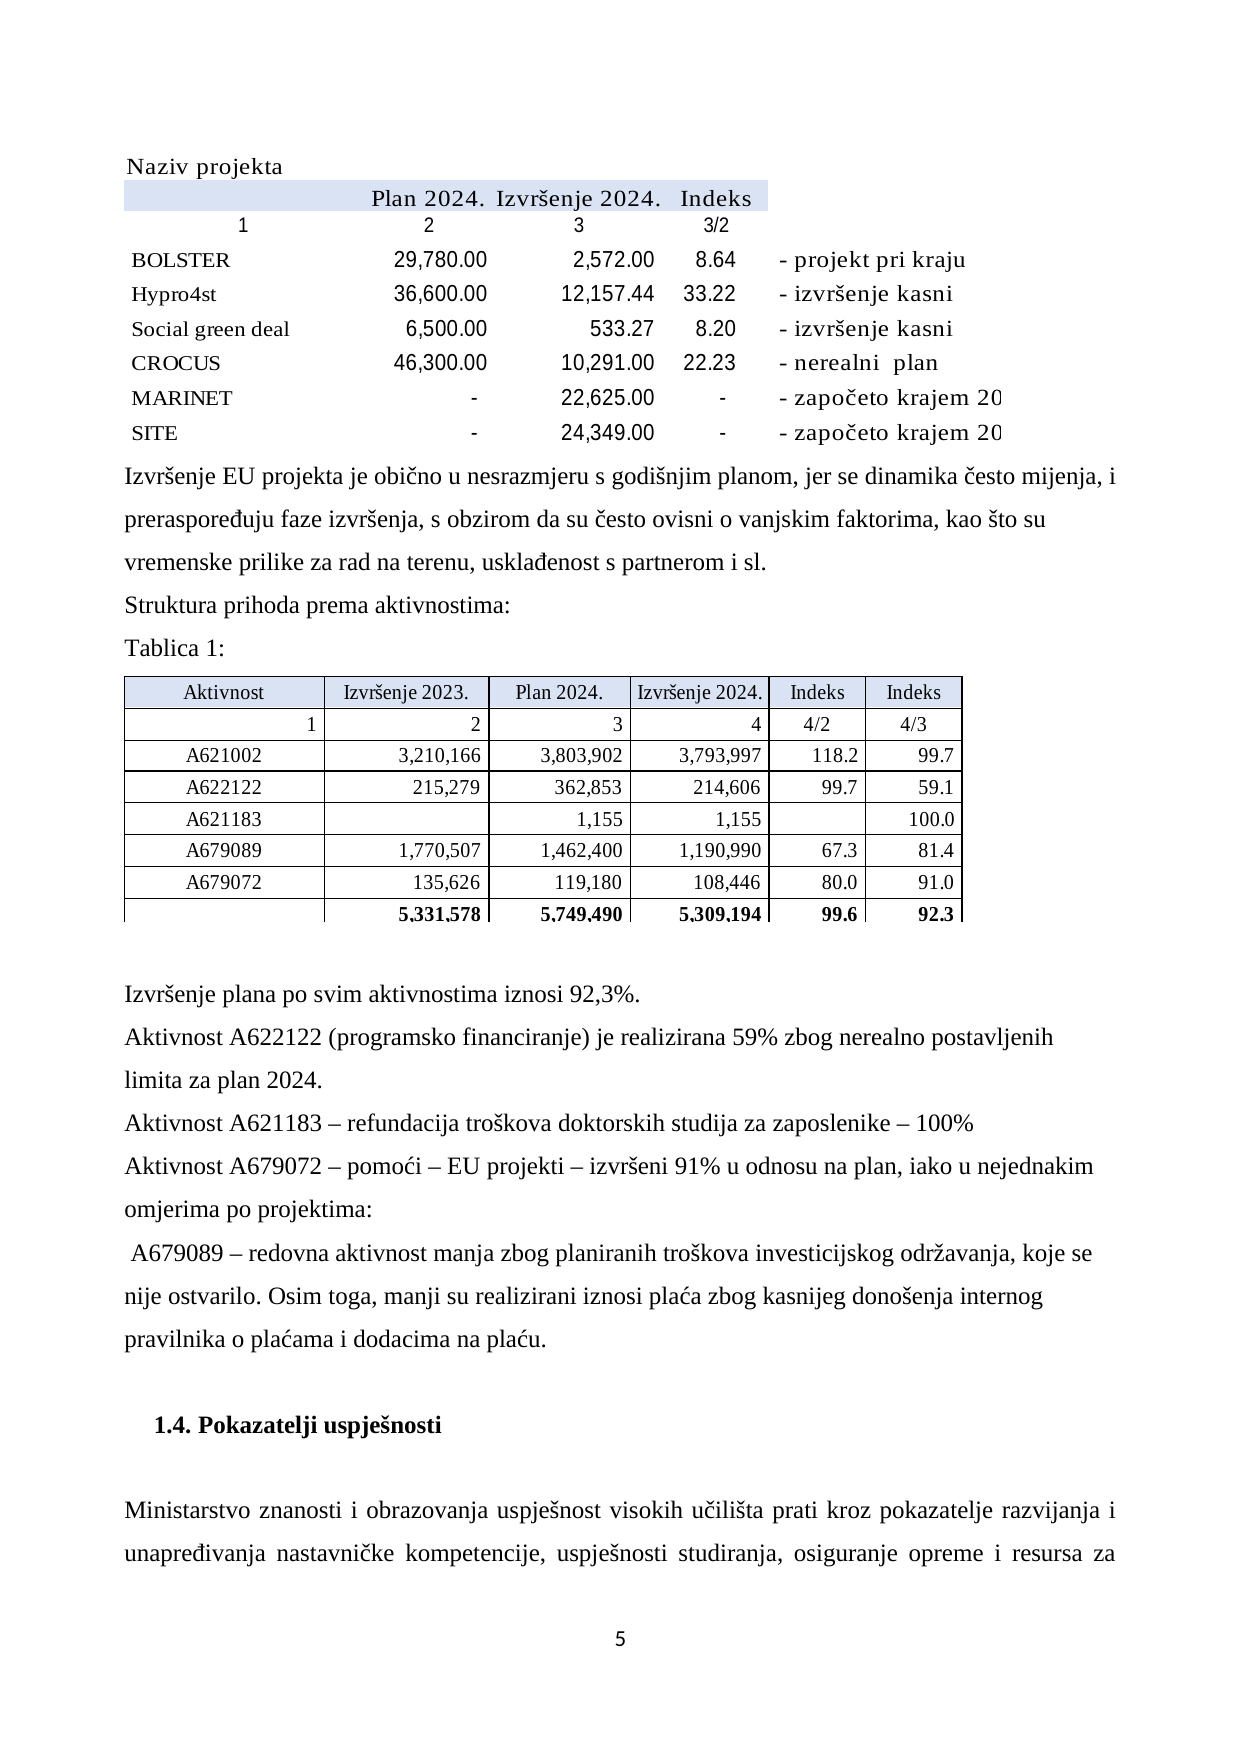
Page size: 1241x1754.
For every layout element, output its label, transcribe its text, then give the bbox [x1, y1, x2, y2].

text Izvršenje EU projekta je obično u nesrazmjeru s godišnjim planom, jer se dinamika često mijenja, i preraspoređuju faze izvršenja, s obzirom da su često ovisni o vanjskim faktorima, kao što su vremenske prilike za rad na terenu, usklađenost s partnerom i sl. [124, 461, 1116, 576]
text Struktura prihoda prema aktivnostima: [124, 590, 1116, 619]
text Tablica 1: [124, 633, 1116, 662]
text Aktivnost A679072 – pomoći – EU projekti – izvršeni 91% u odnosu na plan, iako u nejednakim omjerima po projektima: [124, 1151, 1116, 1223]
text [124, 1495, 1116, 1567]
list Pokazatelji uspješnosti [153, 1410, 1116, 1439]
text Izvršenje plana po svim aktivnostima iznosi 92,3%. [124, 979, 1116, 1008]
text A679089 – redovna aktivnost manja zbog planiranih troškova investicijskog održavanja, koje se nije ostvarilo. Osim toga, manji su realizirani iznosi plaća zbog kasnijeg donošenja internog pravilnika o plaćama i dodacima na plaću. [124, 1238, 1116, 1353]
text Aktivnost A622122 (programsko financiranje) je realizirana 59% zbog nerealno postavljenih limita za plan 2024. [124, 1022, 1116, 1094]
text Aktivnost A621183 – refundacija troškova doktorskih studija za zaposlenike – 100% [124, 1108, 1116, 1137]
